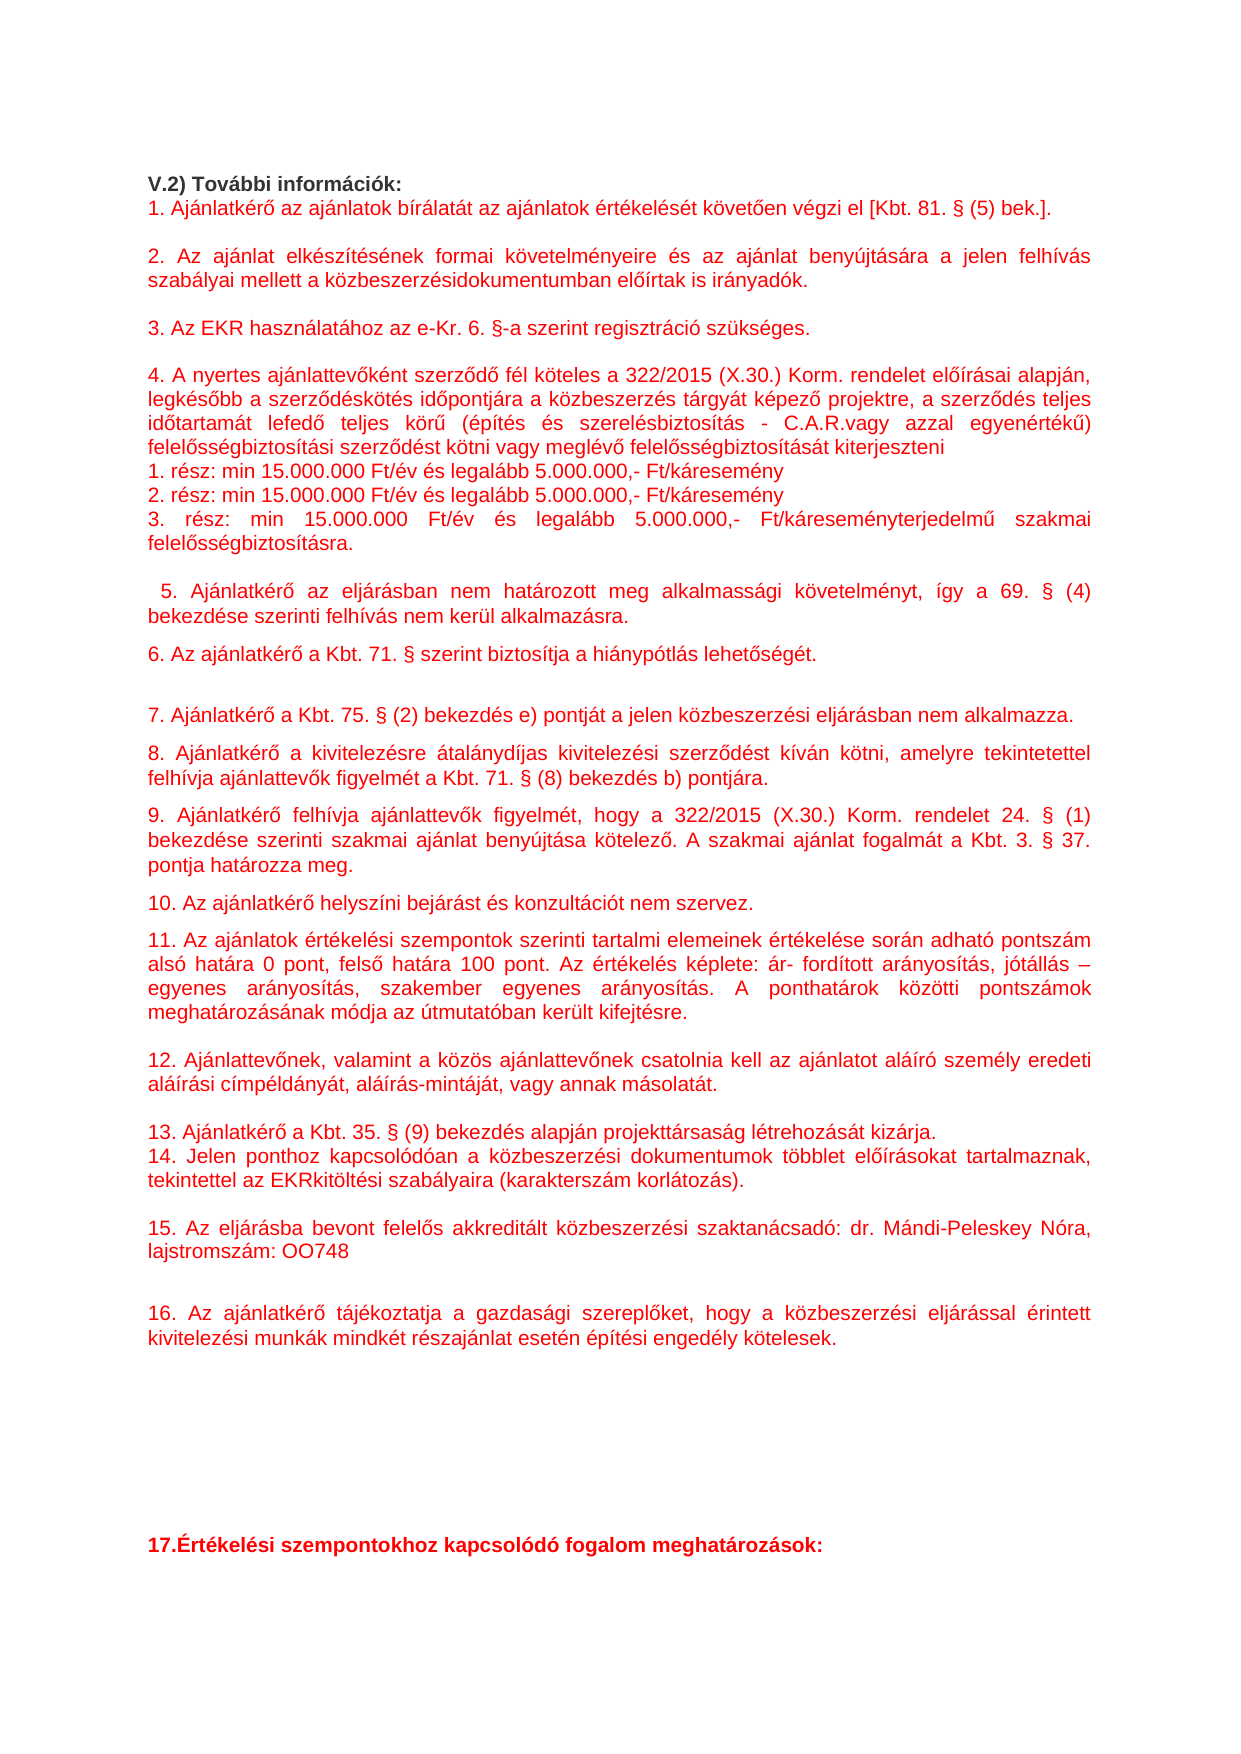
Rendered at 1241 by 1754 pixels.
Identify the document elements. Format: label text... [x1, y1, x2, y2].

list 9. Ajánlatkérő felhívja ajánlattevők figyelmét, hogy a 322/2015 (X.30.) Korm. rendelet 24. § (1) bekezdése szerinti szakmai ajánlat benyújtása kötelező. A szakmai ajánlat fogalmát a Kbt. 3. § 37. pontja határozza meg. [148, 803, 1093, 878]
text 15. Az eljárásba bevont felelős akkreditált közbeszerzési szaktanácsadó: dr. Mándi-Peleskey Nóra, lajstromszám: OO748 [148, 1215, 1093, 1263]
text 16. Az ajánlatkérő tájékoztatja a gazdasági szereplőket, hogy a közbeszerzési eljárással érintett kivitelezési munkák mindkét részajánlat esetén építési engedély kötelesek. [148, 1301, 1093, 1351]
text 2. Az ajánlat elkészítésének formai követelményeire és az ajánlat benyújtására a jelen felhívás szabályai mellett a közbeszerzésidokumentumban előírtak is irányadók. [148, 243, 1093, 291]
text 13. Ajánlatkérő a Kbt. 35. § (9) bekezdés alapján projekttársaság létrehozását kizárja. [148, 1119, 1093, 1143]
text 2. rész: min 15.000.000 Ft/év és legalább 5.000.000,- Ft/káresemény [148, 483, 1093, 507]
text 11. Az ajánlatok értékelési szempontok szerinti tartalmi elemeinek értékelése során adható pontszám alsó határa 0 pont, felső határa 100 pont. Az értékelés képlete: ár- fordított arányosítás, jótállás – egyenes arányosítás, szakember egyenes arányosítás. A ponthatárok közötti pontszámok meghatározásának módja az útmutatóban került kifejtésre. [148, 928, 1093, 1024]
text 3. rész: min 15.000.000 Ft/év és legalább 5.000.000,- Ft/káreseményterjedelmű szakmai felelősségbiztosításra. [148, 507, 1093, 555]
text 6. Az ajánlatkérő a Kbt. 71. § szerint biztosítja a hiánypótlás lehetőségét. [148, 641, 1093, 665]
text 17.Értékelési szempontokhoz kapcsolódó fogalom meghatározások: [148, 1533, 1093, 1557]
text 4. A nyertes ajánlattevőként szerződő fél köteles a 322/2015 (X.30.) Korm. rendelet előírásai alapján, legkésőbb a szerződéskötés időpontjára a közbeszerzés tárgyát képező projektre, a szerződés teljes időtartamát lefedő teljes körű (építés és szerelésbiztosítás - C.A.R.vagy azzal egyenértékű) felelősségbiztosítási szerződést kötni vagy meglévő felelősségbiztosítását kiterjeszteni [148, 363, 1093, 459]
text 1. Ajánlatkérő az ajánlatok bírálatát az ajánlatok értékelését követően végzi el [Kbt. 81. § (5) bek.]. [148, 196, 1093, 219]
text 12. Ajánlattevőnek, valamint a közös ajánlattevőnek csatolnia kell az ajánlatot aláíró személy eredeti aláírási címpéldányát, aláírás-mintáját, vagy annak másolatát. [148, 1048, 1093, 1096]
text 14. Jelen ponthoz kapcsolódóan a közbeszerzési dokumentumok többlet előírásokat tartalmaznak, tekintettel az EKRkitöltési szabályaira (karakterszám korlátozás). [148, 1143, 1093, 1191]
list 7. Ajánlatkérő a Kbt. 75. § (2) bekezdés e) pontját a jelen közbeszerzési eljárásban nem alkalmazza. [148, 703, 1093, 728]
text 1. rész: min 15.000.000 Ft/év és legalább 5.000.000,- Ft/káresemény [148, 459, 1093, 483]
text 3. Az EKR használatához az e-Kr. 6. §-a szerint regisztráció szükséges. [148, 315, 1093, 339]
list 5. Ajánlatkérő az eljárásban nem határozott meg alkalmassági követelményt, így a 69. § (4) bekezdése szerinti felhívás nem kerül alkalmazásra. [148, 579, 1093, 629]
text V.2) További információk: [148, 172, 1093, 196]
list 10. Az ajánlatkérő helyszíni bejárást és konzultációt nem szervez. [148, 890, 1093, 915]
list 8. Ajánlatkérő a kivitelezésre átalánydíjas kivitelezési szerződést kíván kötni, amelyre tekintetettel felhívja ajánlattevők figyelmét a Kbt. 71. § (8) bekezdés b) pontjára. [148, 740, 1093, 790]
